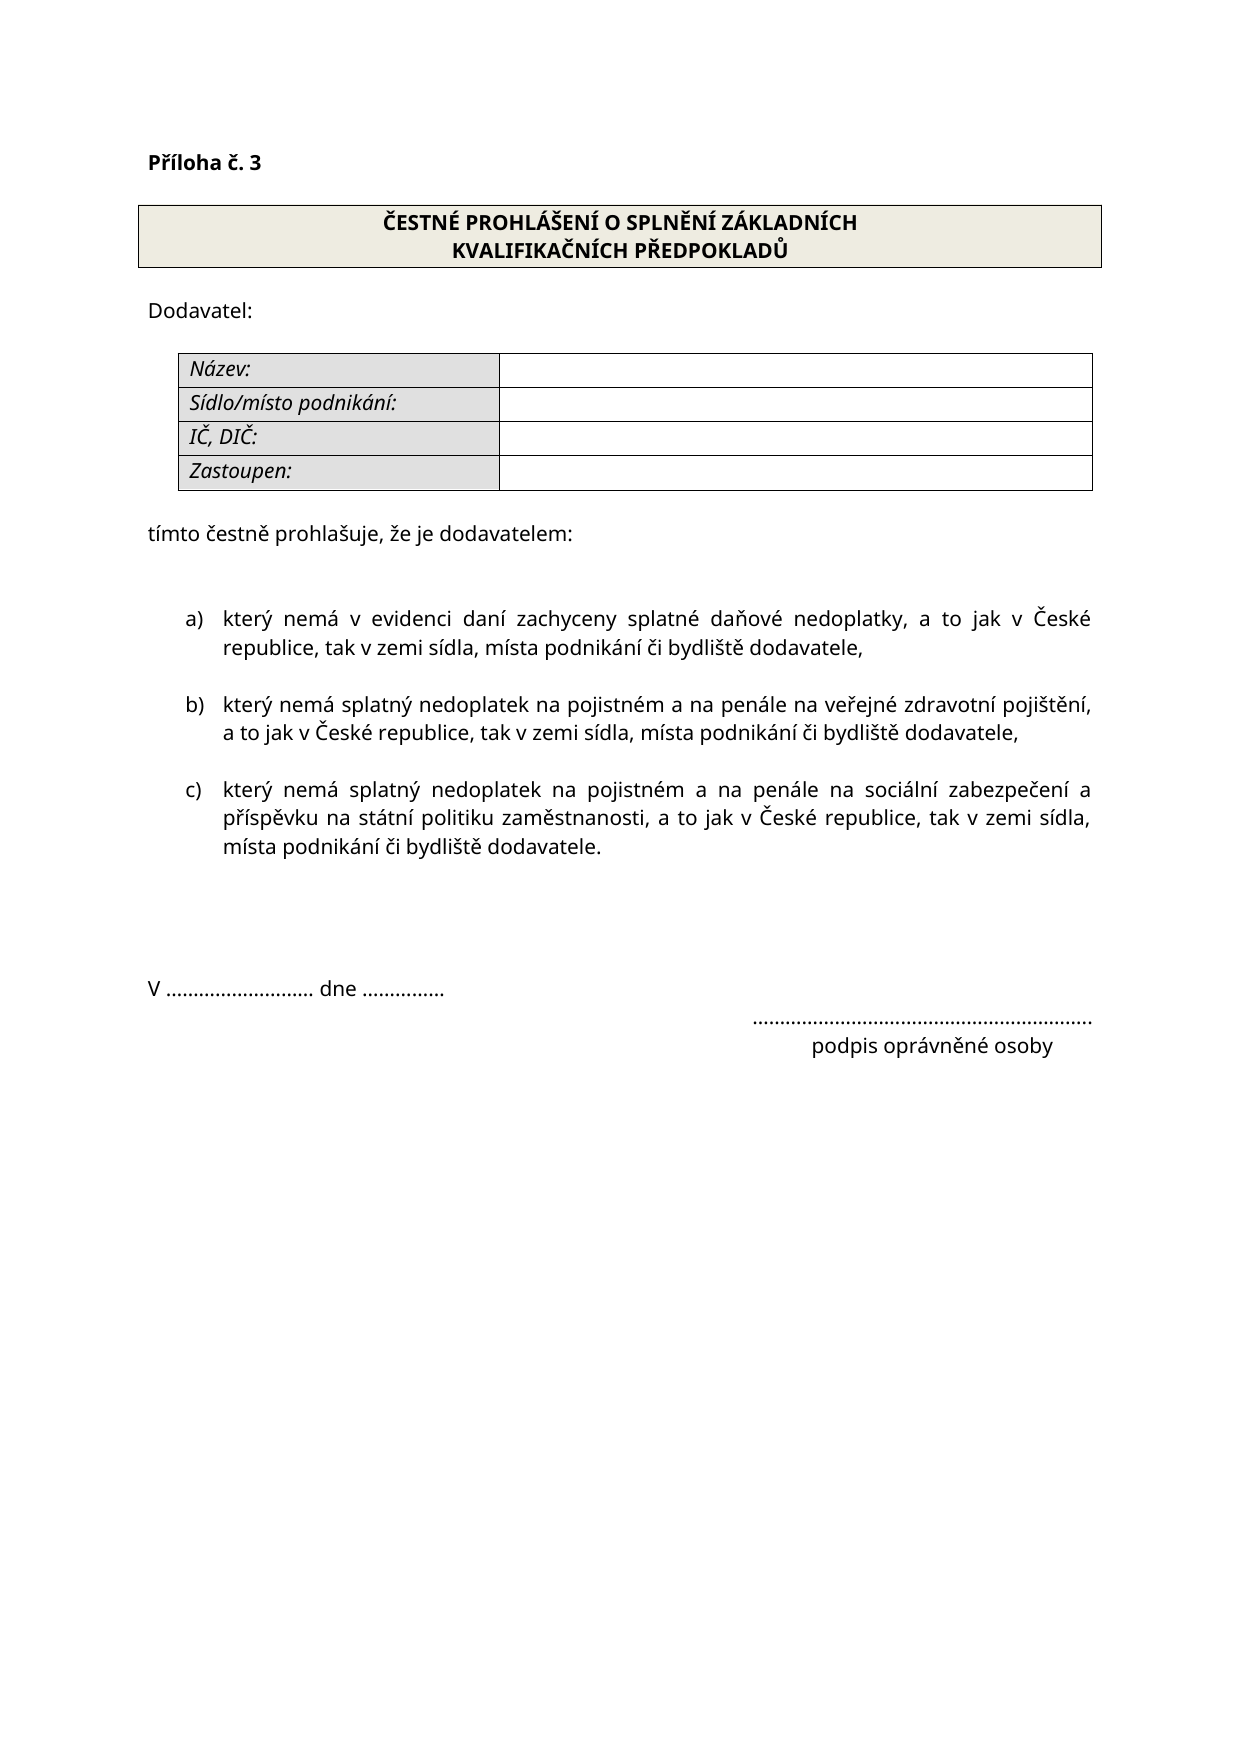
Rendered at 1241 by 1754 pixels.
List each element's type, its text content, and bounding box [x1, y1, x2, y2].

table_cell Zastoupen: [179, 456, 499, 489]
table_header [500, 354, 1092, 387]
table_cell [500, 422, 1092, 455]
text KVALIFIKAČNÍCH PŘEDPOKLADŮ [139, 233, 1101, 267]
text tímto čestně prohlašuje, že je dodavatelem: [148, 519, 1093, 547]
list který nemá splatný nedoplatek na pojistném a na penále na veřejné zdravotní pojištění, a to jak v České republice, tak v zemi sídla, místa podnikání či bydliště dodavatele, [185, 690, 1093, 747]
text …………………………………………………….. [148, 1002, 1093, 1031]
list který nemá v evidenci daní zachyceny splatné daňové nedoplatky, a to jak v České republice, tak v zemi sídla, místa podnikání či bydliště dodavatele, [185, 604, 1093, 661]
list který nemá splatný nedoplatek na pojistném a na penále na sociální zabezpečení a příspěvku na státní politiku zaměstnanosti, a to jak v České republice, tak v zemi sídla, místa podnikání či bydliště dodavatele. [185, 775, 1093, 860]
table_header Název: [179, 354, 499, 387]
text podpis oprávněné osoby [811, 1031, 1093, 1059]
text V ……………………… dne …………… [148, 974, 1093, 1002]
table_cell IČ, DIČ: [179, 422, 499, 455]
text Příloha č. 3 [148, 148, 1093, 176]
table_cell [500, 456, 1092, 489]
text ČESTNÉ PROHLÁŠENÍ O SPLNĚNÍ ZÁKLADNÍCH [139, 206, 1101, 233]
table_cell Sídlo/místo podnikání: [179, 388, 499, 421]
text Dodavatel: [148, 296, 1093, 324]
table_cell [500, 388, 1092, 421]
